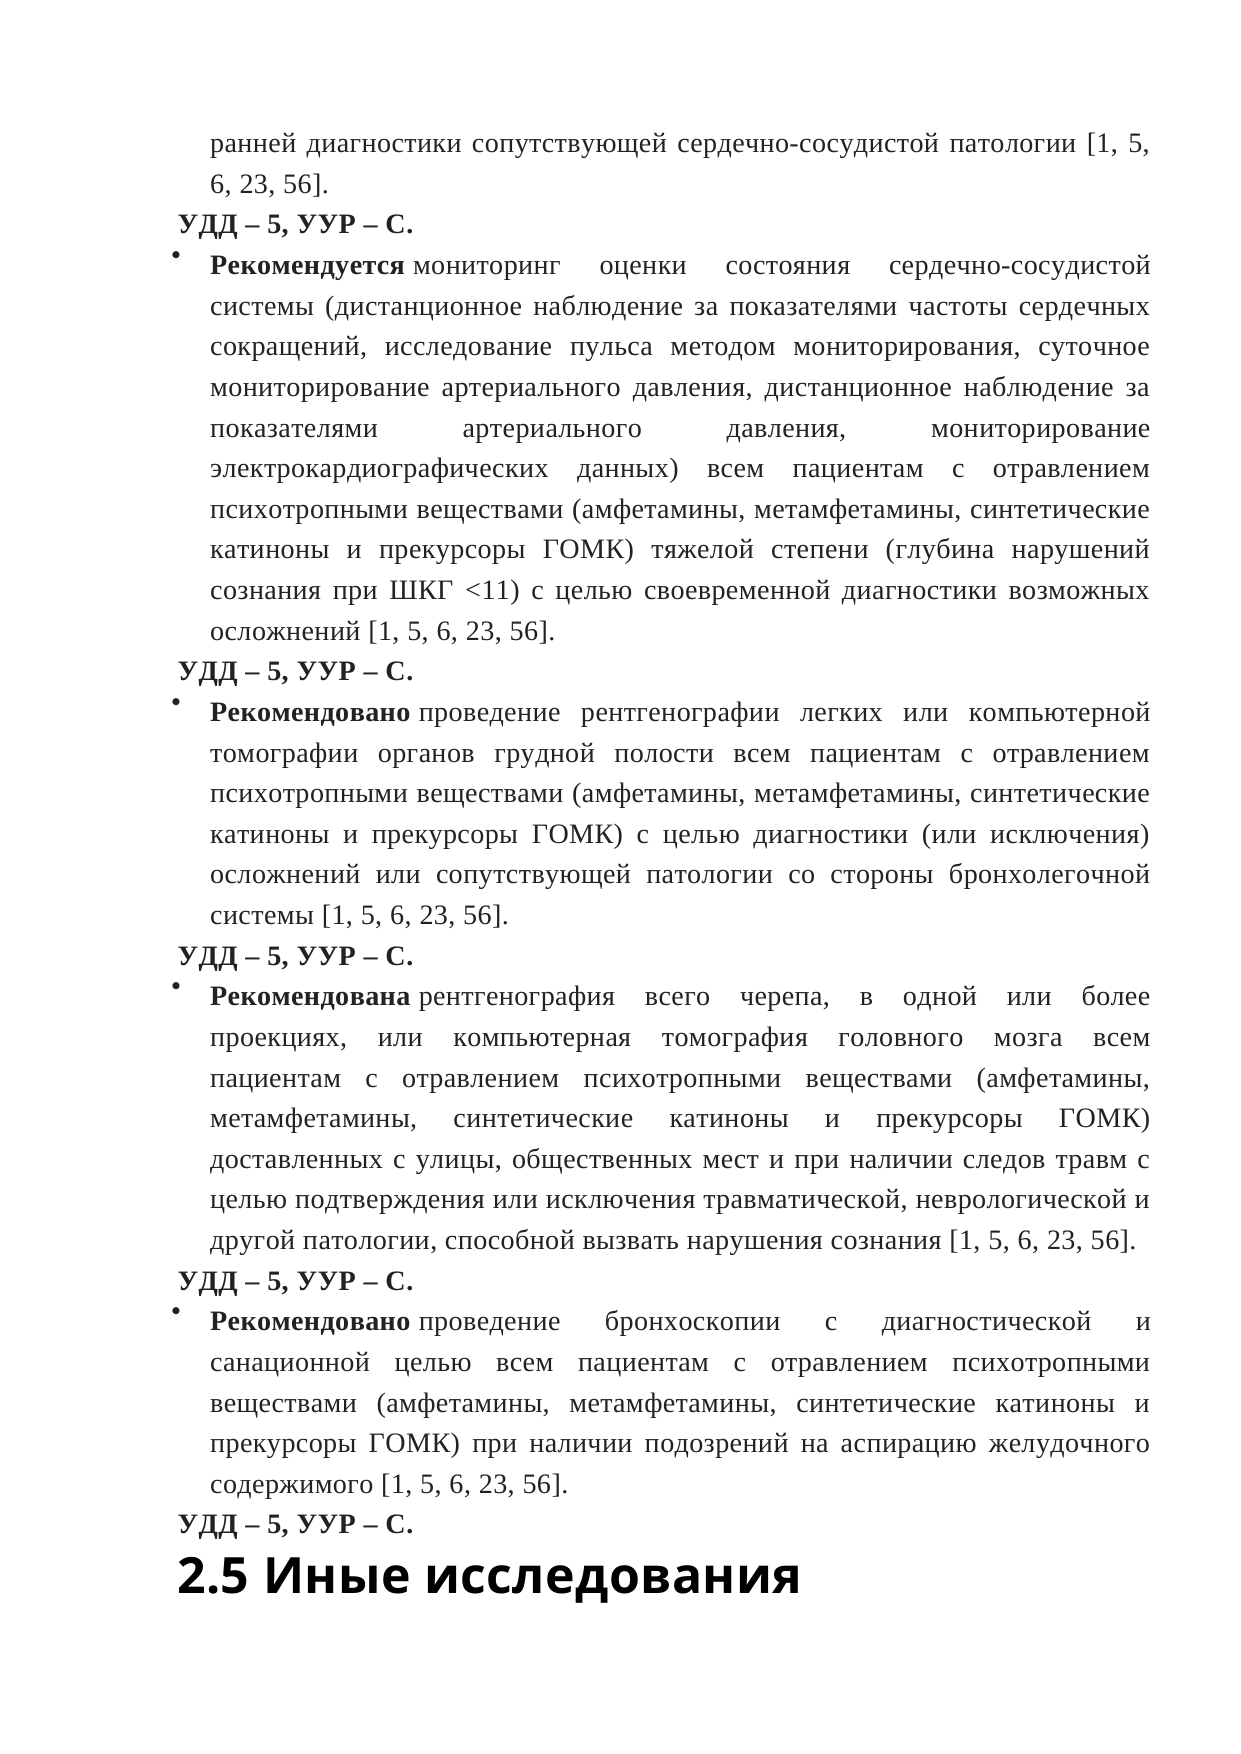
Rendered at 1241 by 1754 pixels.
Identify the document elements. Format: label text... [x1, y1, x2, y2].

list Рекомендована рентгенография всего черепа, в одной или более проекциях, или компьютерная томография головного мозга всем пациентам с отравлением психотропными веществами (амфетамины, метамфетамины, синтетические катиноны и прекурсоры ГОМК) доставленных с улицы, общественных мест и при наличии следов травм с целью подтверждения или исключения травматической, неврологической и другой патологии, способной вызвать нарушения сознания [1, 5, 6, 23, 56]. [172, 971, 1152, 1256]
text 2.5 Иные исследования [177, 1540, 1152, 1608]
list Рекомендуется мониторинг оценки состояния сердечно-сосудистой системы (дистанционное наблюдение за показателями частоты сердечных сокращений, исследование пульса методом мониторирования, суточное мониторирование артериального давления, дистанционное наблюдение за показателями артериального давления, мониторирование электрокардиографических данных) всем пациентам с отравлением психотропными веществами (амфетамины, метамфетамины, синтетические катиноны и прекурсоры ГОМК) тяжелой степени (глубина нарушений сознания при ШКГ <11) с целью своевременной диагностики возможных осложнений [1, 5, 6, 23, 56]. [172, 240, 1152, 646]
text УДД – 5, УУР – С. [177, 199, 1152, 240]
list Рекомендовано проведение рентгенографии легких или компьютерной томографии органов грудной полости всем пациентам с отравлением психотропными веществами (амфетамины, метамфетамины, синтетические катиноны и прекурсоры ГОМК) с целью диагностики (или исключения) осложнений или сопутствующей патологии со стороны бронхолегочной системы [1, 5, 6, 23, 56]. [172, 687, 1152, 931]
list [172, 118, 1152, 199]
text УДД – 5, УУР – С. [177, 931, 1152, 971]
list Рекомендовано проведение бронхоскопии с диагностической и санационной целью всем пациентам с отравлением психотропными веществами (амфетамины, метамфетамины, синтетические катиноны и прекурсоры ГОМК) при наличии подозрений на аспирацию желудочного содержимого [1, 5, 6, 23, 56]. [172, 1296, 1152, 1499]
text УДД – 5, УУР – С. [177, 1256, 1152, 1296]
text УДД – 5, УУР – С. [177, 646, 1152, 687]
text УДД – 5, УУР – С. [177, 1499, 1152, 1540]
